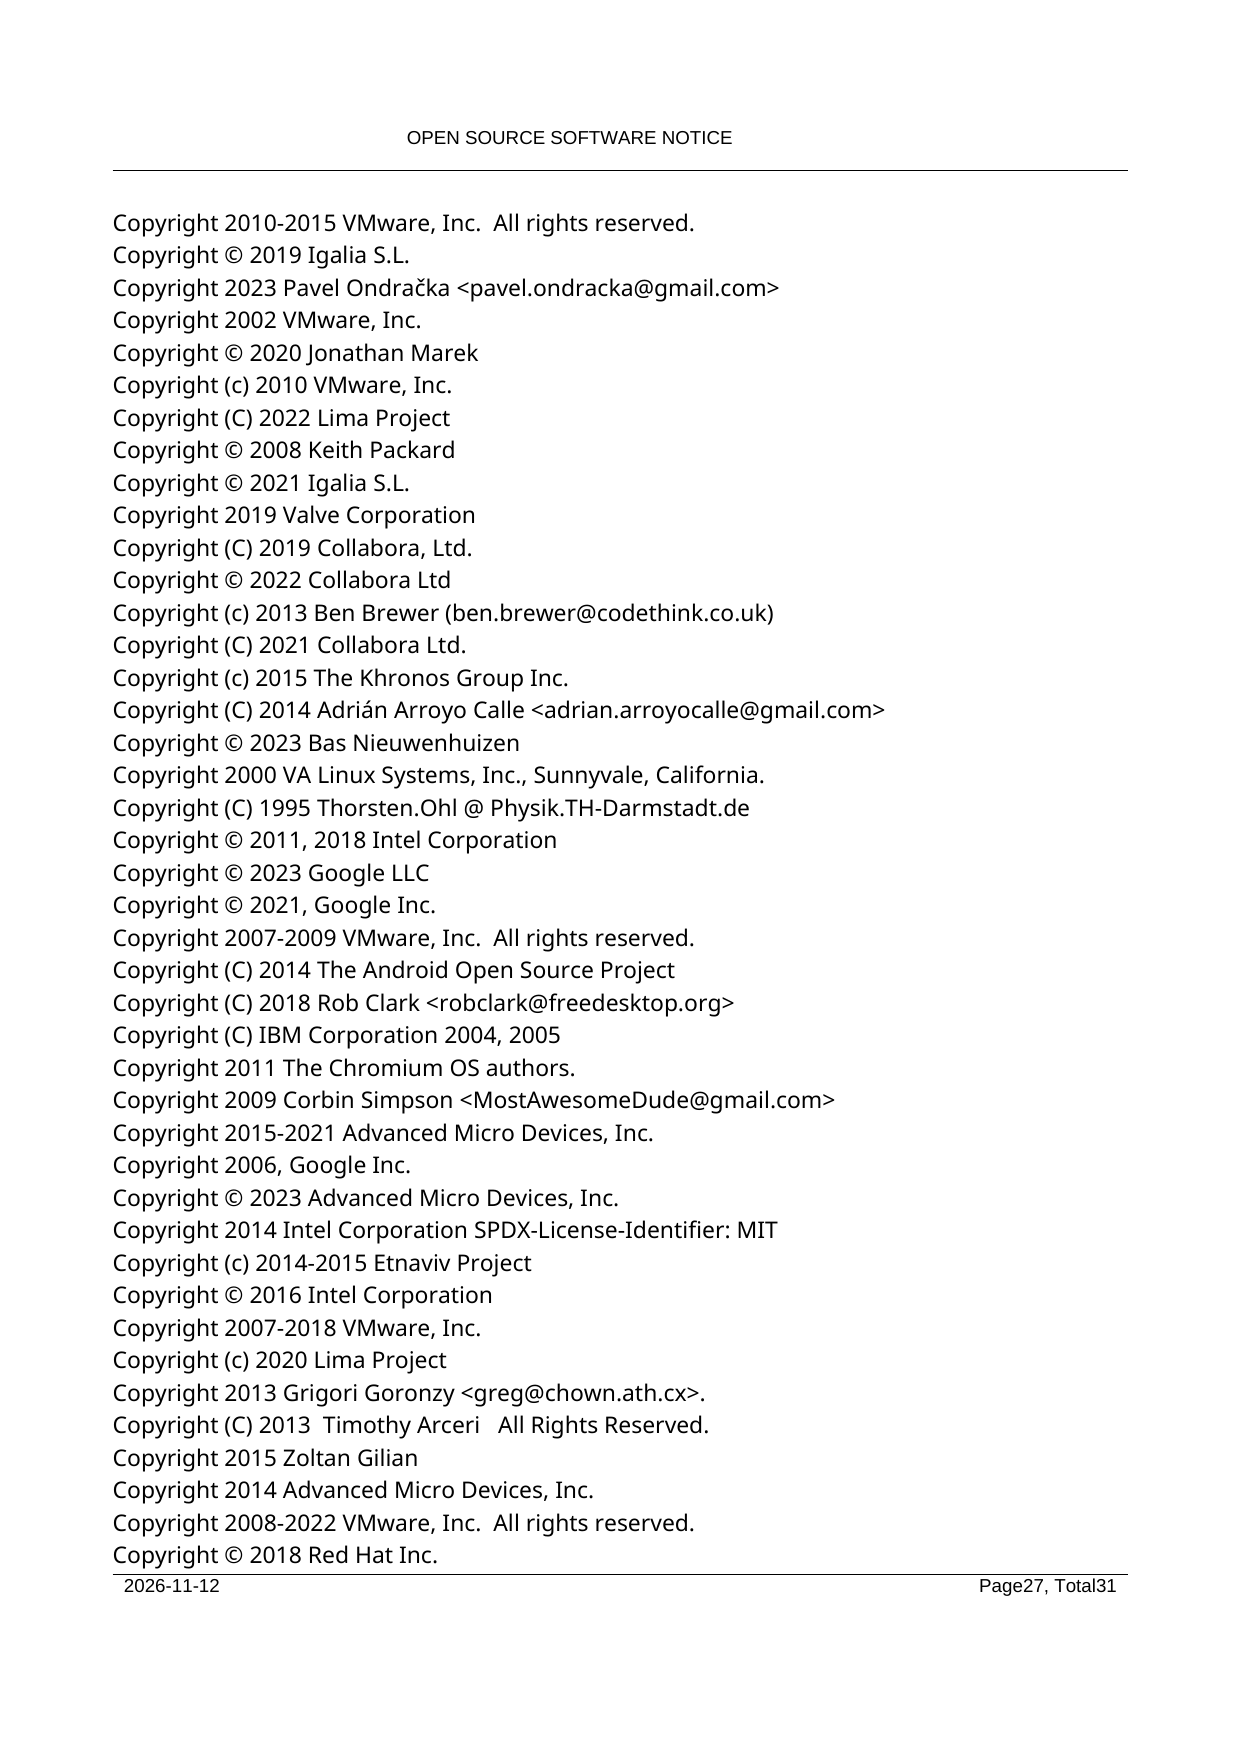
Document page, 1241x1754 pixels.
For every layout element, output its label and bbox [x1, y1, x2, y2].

text [112, 206, 1128, 1571]
